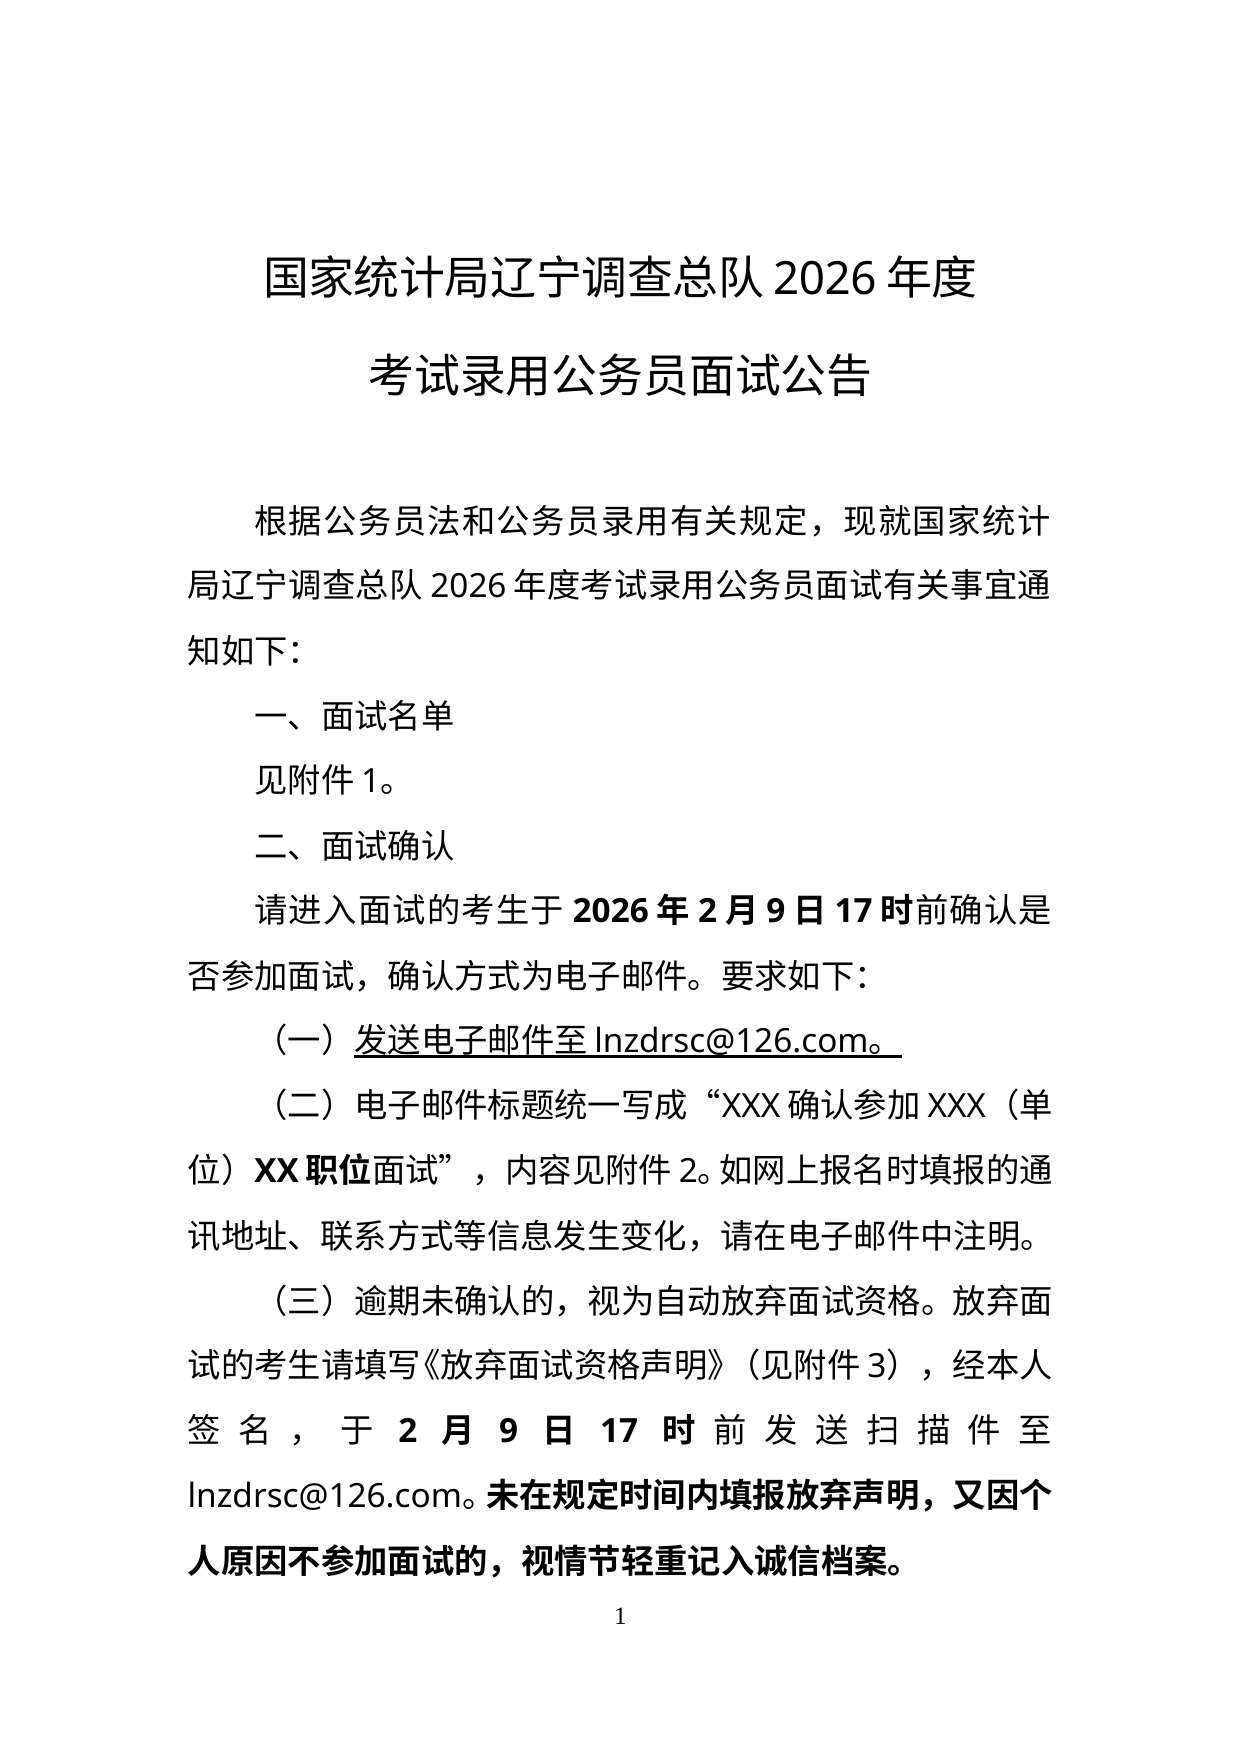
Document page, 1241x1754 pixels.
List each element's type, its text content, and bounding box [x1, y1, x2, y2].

text 考试录用公务员面试公告 [187, 323, 1053, 421]
text 请进入面试的考生于2026年2月9日17时前确认是否参加面试，确认方式为电子邮件。要求如下： [187, 876, 1053, 1006]
text 一、面试名单 [187, 681, 1053, 746]
text 见附件1。 [187, 746, 1053, 811]
text （二）电子邮件标题统一写成“XXX确认参加XXX（单位）XX职位面试”，内容见附件2。如网上报名时填报的通讯地址、联系方式等信息发生变化，请在电子邮件中注明。 [187, 1071, 1053, 1331]
text 根据公务员法和公务员录用有关规定，现就国家统计局辽宁调查总队2026年度考试录用公务员面试有关事宜通知如下： [187, 486, 1053, 681]
text 二、面试确认 [187, 811, 1053, 876]
list 发送电子邮件至lnzdrsc@126.com。 [187, 1006, 1053, 1071]
text 国家统计局辽宁调查总队2026年度 [187, 226, 1053, 323]
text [187, 1331, 1053, 1591]
